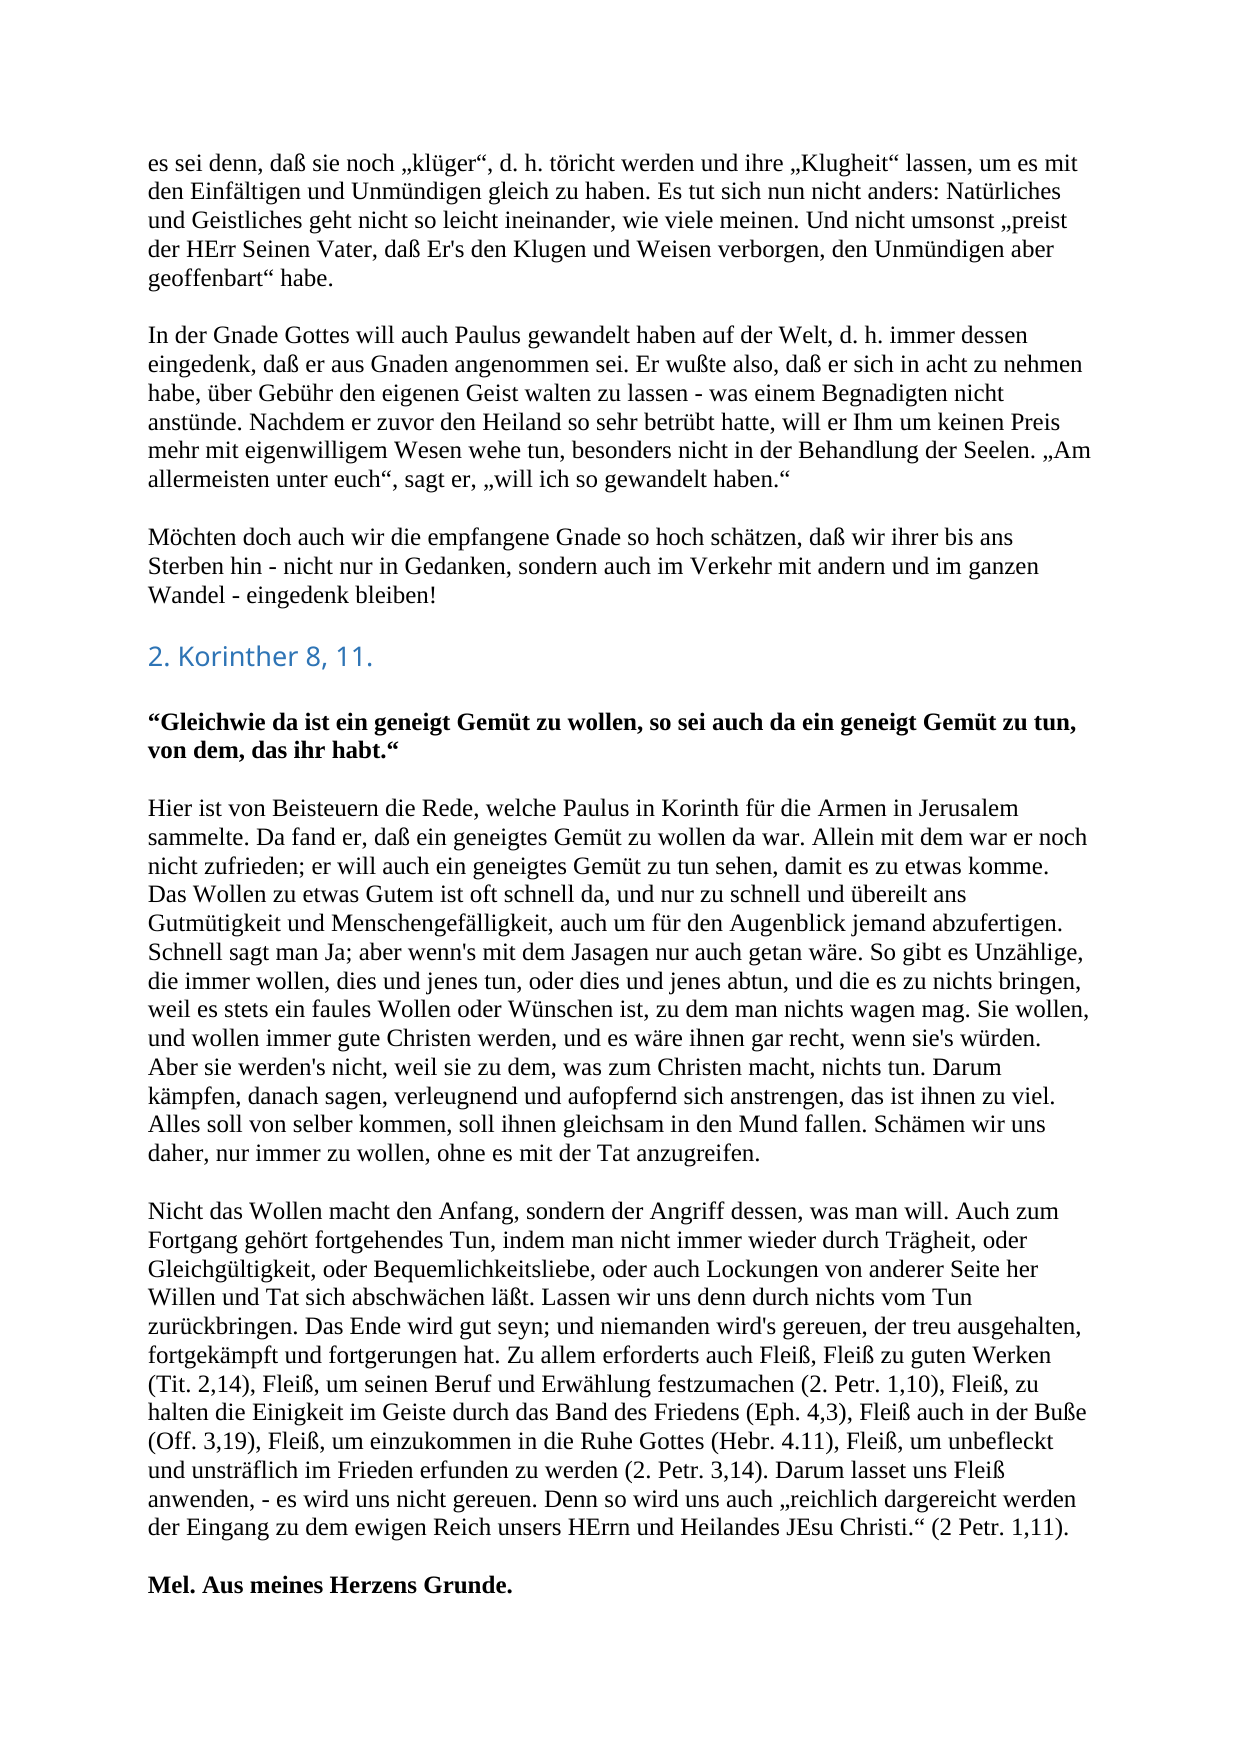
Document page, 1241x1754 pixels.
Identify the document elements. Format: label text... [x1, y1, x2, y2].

text Nicht das Wollen macht den Anfang, sondern der Angriff dessen, was man will. Auch zum Fortgang gehört fortgehendes Tun, indem man nicht immer wieder durch Trägheit, oder Gleichgültigkeit, oder Bequemlichkeitsliebe, oder auch Lockungen von anderer Seite her Willen und Tat sich abschwächen läßt. Lassen wir uns denn durch nichts vom Tun zurückbringen. Das Ende wird gut seyn; und niemanden wird's gereuen, der treu ausgehalten, fortgekämpft und fortgerungen hat. Zu allem erforderts auch Fleiß, Fleiß zu guten Werken (Tit. 2,14), Fleiß, um seinen Beruf und Erwählung festzumachen (2. Petr. 1,10), Fleiß, zu halten die Einigkeit im Geiste durch das Band des Friedens (Eph. 4,3), Fleiß auch in der Buße (Off. 3,19), Fleiß, um einzukommen in die Ruhe Gottes (Hebr. 4.11), Fleiß, um unbefleckt und unsträflich im Frieden erfunden zu werden (2. Petr. 3,14). Darum lasset uns Fleiß anwenden, - es wird uns nicht gereuen. Denn so wird uns auch „reichlich dargereicht werden der Eingang zu dem ewigen Reich unsers HErrn und Heilandes JEsu Christi.“ (2 Petr. 1,11). [148, 1196, 1093, 1541]
subtitle 2. Korinther 8, 11. [148, 638, 1093, 674]
text In der Gnade Gottes will auch Paulus gewandelt haben auf der Welt, d. h. immer dessen eingedenk, daß er aus Gnaden angenommen sei. Er wußte also, daß er sich in acht zu nehmen habe, über Gebühr den eigenen Geist walten zu lassen - was einem Begnadigten nicht anstünde. Nachdem er zuvor den Heiland so sehr betrübt hatte, will er Ihm um keinen Preis mehr mit eigenwilligem Wesen wehe tun, besonders nicht in der Behandlung der Seelen. „Am allermeisten unter euch“, sagt er, „will ich so gewandelt haben.“ [148, 321, 1093, 493]
text “Gleichwie da ist ein geneigt Gemüt zu wollen, so sei auch da ein geneigt Gemüt zu tun, von dem, das ihr habt.“ [148, 707, 1093, 764]
text Mel. Aus meines Herzens Grunde. [148, 1570, 1093, 1599]
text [148, 148, 1093, 291]
text Hier ist von Beisteuern die Rede, welche Paulus in Korinth für die Armen in Jerusalem sammelte. Da fand er, daß ein geneigtes Gemüt zu wollen da war. Allein mit dem war er noch nicht zufrieden; er will auch ein geneigtes Gemüt zu tun sehen, damit es zu etwas komme. Das Wollen zu etwas Gutem ist oft schnell da, und nur zu schnell und übereilt ans Gutmütigkeit und Menschengefälligkeit, auch um für den Augenblick jemand abzufertigen. Schnell sagt man Ja; aber wenn's mit dem Jasagen nur auch getan wäre. So gibt es Unzählige, die immer wollen, dies und jenes tun, oder dies und jenes abtun, und die es zu nichts bringen, weil es stets ein faules Wollen oder Wünschen ist, zu dem man nichts wagen mag. Sie wollen, und wollen immer gute Christen werden, und es wäre ihnen gar recht, wenn sie's würden. Aber sie werden's nicht, weil sie zu dem, was zum Christen macht, nichts tun. Darum kämpfen, danach sagen, verleugnend und aufopfernd sich anstrengen, das ist ihnen zu viel. Alles soll von selber kommen, soll ihnen gleichsam in den Mund fallen. Schämen wir uns daher, nur immer zu wollen, ohne es mit der Tat anzugreifen. [148, 793, 1093, 1167]
text Möchten doch auch wir die empfangene Gnade so hoch schätzen, daß wir ihrer bis ans Sterben hin - nicht nur in Gedanken, sondern auch im Verkehr mit andern und im ganzen Wandel - eingedenk bleiben! [148, 522, 1093, 608]
